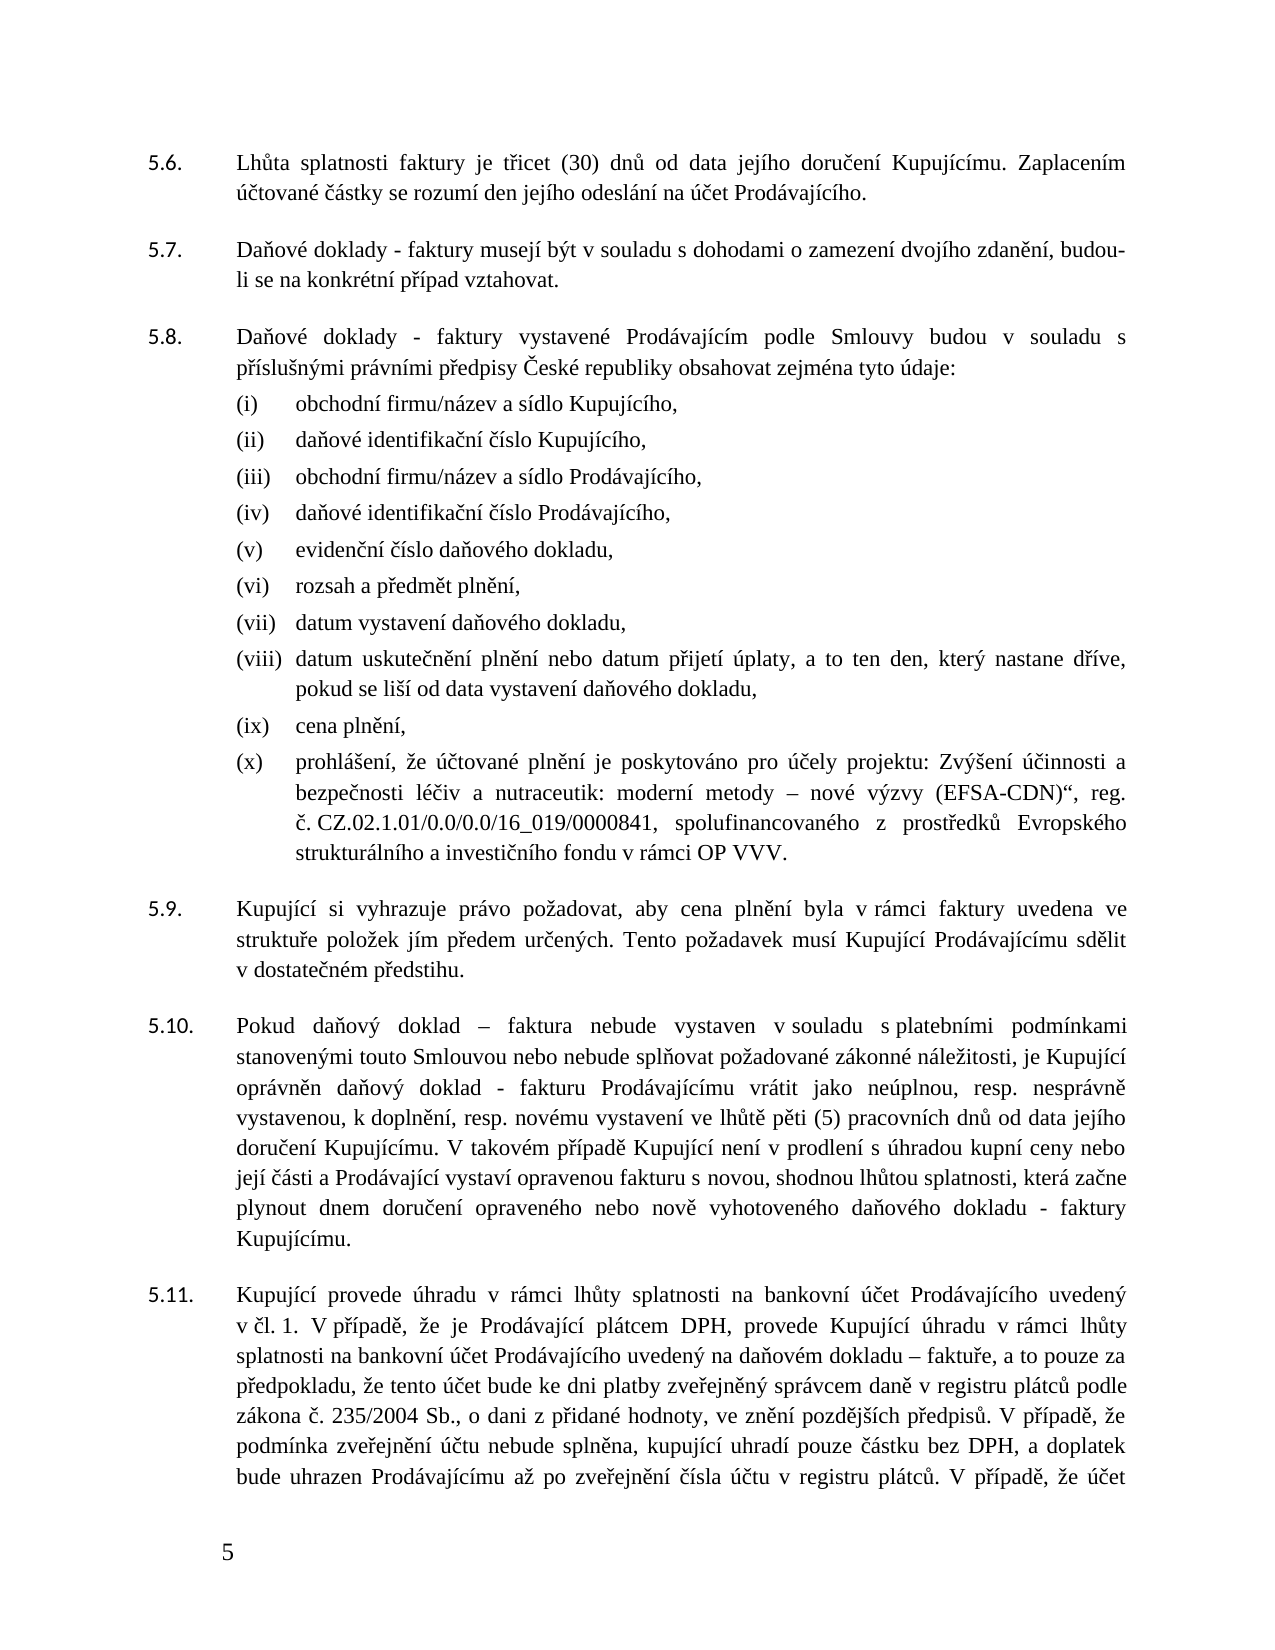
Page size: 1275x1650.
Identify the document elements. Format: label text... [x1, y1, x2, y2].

list datum vystavení daňového dokladu, [236, 609, 1127, 635]
subtitle Lhůta splatnosti faktury je třicet (30) dnů od data jejího doručení Kupujícímu. Zaplacením účtované částky se rozumí den jejího odeslání na účet Prodávajícího. [148, 148, 1127, 206]
subtitle Daňové doklady - faktury musejí být v souladu s dohodami o zamezení dvojího zdanění, budou-li se na konkrétní případ vztahovat. [148, 235, 1127, 293]
list prohlášení, že účtované plnění je poskytováno pro účely projektu: Zvýšení účinnosti a bezpečnosti léčiv a nutraceutik: moderní metody – nové výzvy (EFSA-CDN)“, reg. č. CZ.02.1.01/0.0/0.0/16_019/0000841, spolufinancovaného z prostředků Evropského strukturálního a investičního fondu v rámci OP VVV. [236, 748, 1127, 865]
list daňové identifikační číslo Kupujícího, [236, 427, 1127, 453]
list daňové identifikační číslo Prodávajícího, [236, 499, 1127, 526]
list obchodní firmu/název a sídlo Prodávajícího, [236, 463, 1127, 489]
subtitle Daňové doklady - faktury vystavené Prodávajícím podle Smlouvy budou v souladu s příslušnými právními předpisy České republiky obsahovat zejména tyto údaje: [148, 322, 1127, 380]
list rozsah a předmět plnění, [236, 572, 1127, 599]
list datum uskutečnění plnění nebo datum přijetí úplaty, a to ten den, který nastane dříve, pokud se liší od data vystavení daňového dokladu, [236, 645, 1127, 702]
list evidenční číslo daňového dokladu, [236, 536, 1127, 562]
subtitle Kupující si vyhrazuje právo požadovat, aby cena plnění byla v rámci faktury uvedena ve struktuře položek jím předem určených. Tento požadavek musí Kupující Prodávajícímu sdělit v dostatečném předstihu. [148, 894, 1127, 983]
subtitle Pokud daňový doklad – faktura nebude vystaven v souladu s platebními podmínkami stanovenými touto Smlouvou nebo nebude splňovat požadované zákonné náležitosti, je Kupující oprávněn daňový doklad - fakturu Prodávajícímu vrátit jako neúplnou, resp. nesprávně vystavenou, k doplnění, resp. novému vystavení ve lhůtě pěti (5) pracovních dnů od data jejího doručení Kupujícímu. V takovém případě Kupující není v prodlení s úhradou kupní ceny nebo její části a Prodávající vystaví opravenou fakturu s novou, shodnou lhůtou splatnosti, která začne plynout dnem doručení opraveného nebo nově vyhotoveného daňového dokladu - faktury Kupujícímu. [148, 1012, 1127, 1251]
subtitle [148, 1280, 1127, 1489]
list obchodní firmu/název a sídlo Kupujícího, [236, 390, 1127, 416]
list cena plnění, [236, 712, 1127, 738]
